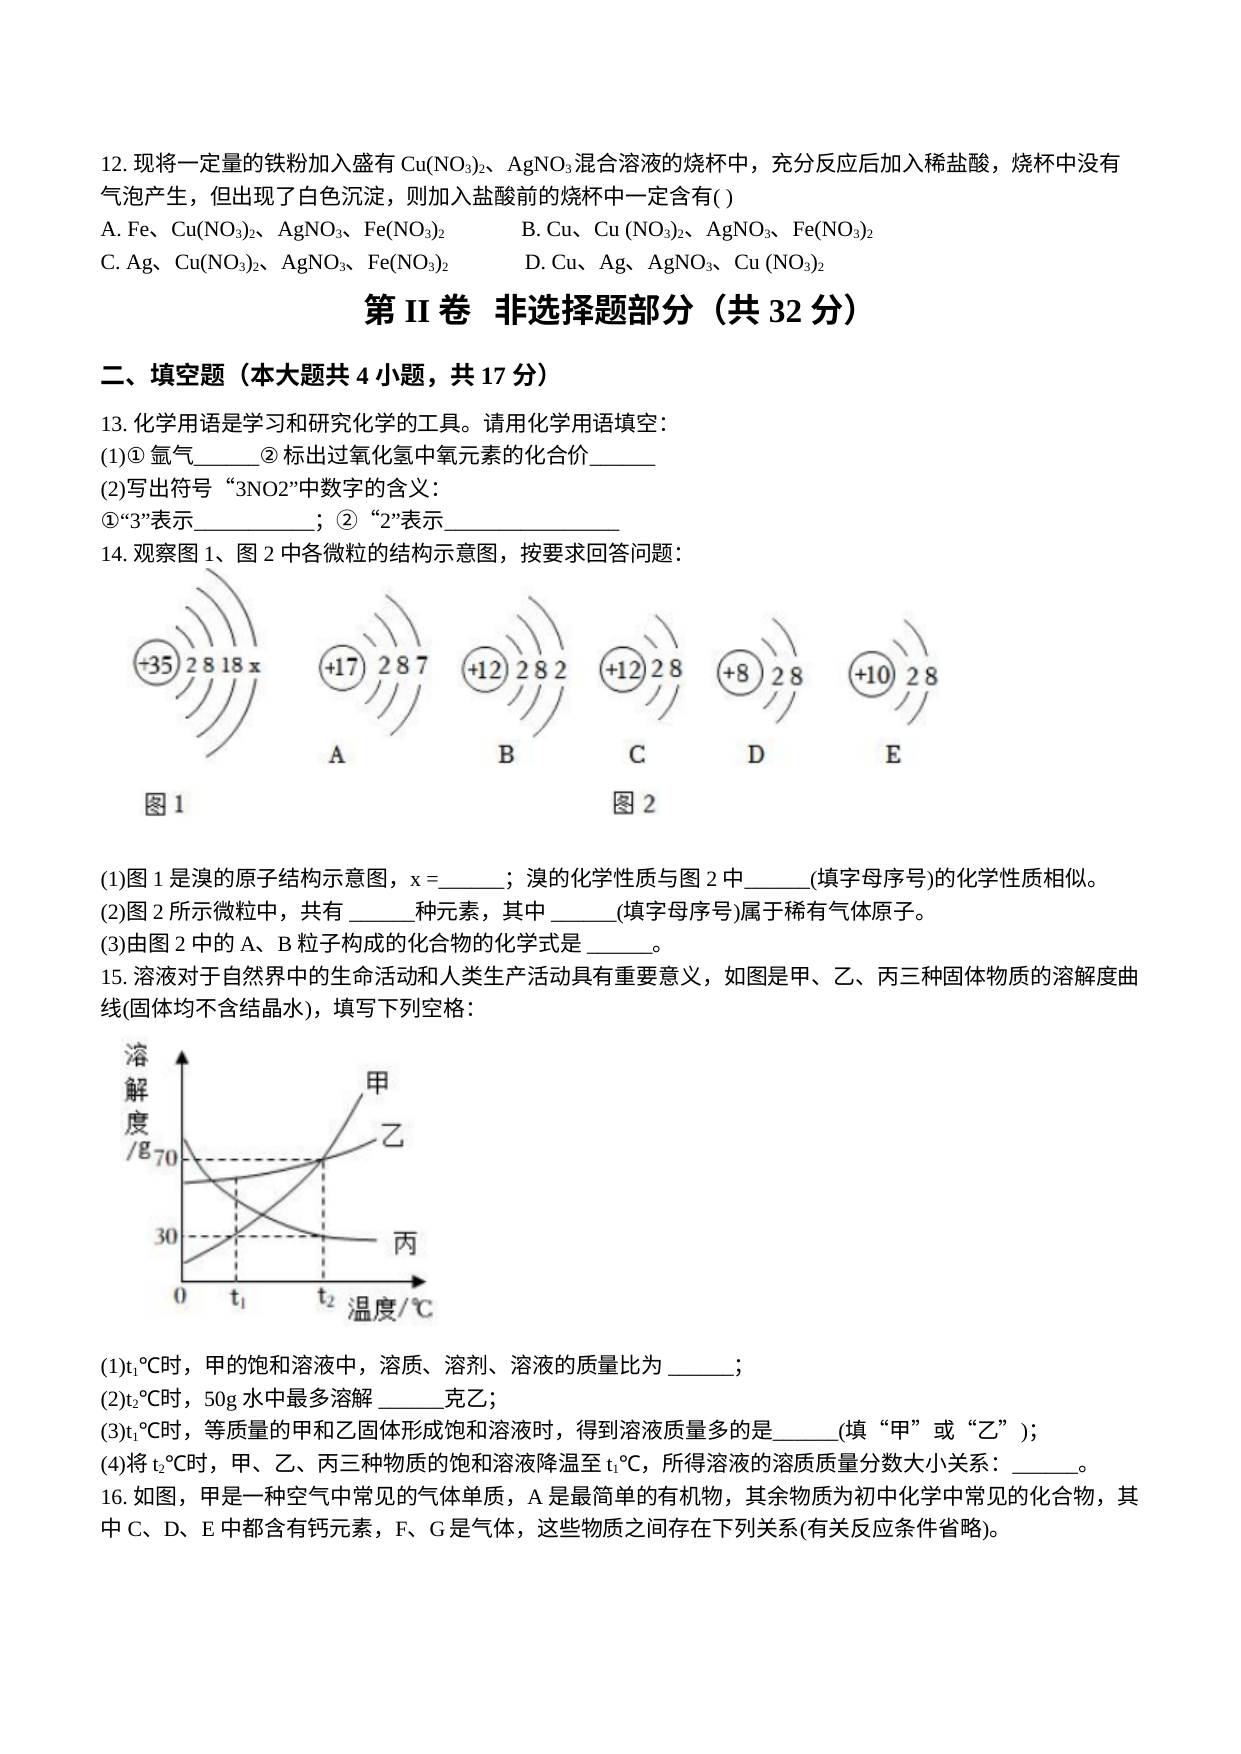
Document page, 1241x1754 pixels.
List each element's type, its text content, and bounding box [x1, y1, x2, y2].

text 第 II 卷 非选择题部分（共 32 分） [100, 276, 1140, 341]
text (3)由图 2 中的 A、B 粒子构成的化合物的化学式是 ______。 [100, 926, 1140, 958]
text 15. 溶液对于自然界中的生命活动和人类生产活动具有重要意义，如图是甲、乙、丙三种固体物质的溶解度曲线(固体均不含结晶水)，填写下列空格： [100, 958, 1140, 1023]
text 二、填空题（本大题共 4 小题，共 17 分） [100, 341, 1140, 406]
text (1)①氩气______②标出过氧化氢中氧元素的化合价______ [100, 438, 1140, 471]
picture [100, 568, 947, 829]
text A. Fe、Cu(NO3)2、AgNO3、Fe(NO3)2 B. Cu、Cu (NO3)2、AgNO3、Fe(NO3)2 [100, 211, 1140, 243]
text (1)t1℃时，甲的饱和溶液中，溶质、溶剂、溶液的质量比为 ______； [100, 1348, 1140, 1381]
text (1)图 1 是溴的原子结构示意图，x =______；溴的化学性质与图 2 中______(填字母序号)的化学性质相似。 [100, 861, 1140, 893]
picture [100, 1023, 452, 1331]
text 16. 如图，甲是一种空气中常见的气体单质，A 是最简单的有机物，其余物质为初中化学中常见的化合物，其中 C、D、E 中都含有钙元素，F、G是气体，这些物质之间存在下列关系(有关反应条件省略)。 [100, 1478, 1140, 1543]
text 14. 观察图 1、图 2 中各微粒的结构示意图，按要求回答问题： [100, 536, 1140, 568]
text (2)t2℃时，50g 水中最多溶解 ______克乙； [100, 1381, 1140, 1413]
text C. Ag、Cu(NO3)2、AgNO3、Fe(NO3)2 D. Cu、Ag、AgNO3、Cu (NO3)2 [100, 243, 1140, 276]
text (2)写出符号“3NO2”中数字的含义： [100, 471, 1140, 503]
text 12. 现将一定量的铁粉加入盛有 Cu(NO3)2、AgNO3混合溶液的烧杯中，充分反应后加入稀盐酸，烧杯中没有气泡产生，但出现了白色沉淀，则加入盐酸前的烧杯中一定含有( ) [100, 146, 1140, 211]
text 13. 化学用语是学习和研究化学的工具。请用化学用语填空： [100, 406, 1140, 438]
text (3)t1℃时，等质量的甲和乙固体形成饱和溶液时，得到溶液质量多的是______(填“甲”或“乙”)； [100, 1413, 1140, 1446]
text ①“3”表示___________；②“2”表示________________ [100, 503, 1140, 536]
text (2)图 2 所示微粒中，共有 ______种元素，其中 ______(填字母序号)属于稀有气体原子。 [100, 893, 1140, 926]
text (4)将t2℃时，甲、乙、丙三种物质的饱和溶液降温至t1℃，所得溶液的溶质质量分数大小关系：______。 [100, 1446, 1140, 1478]
